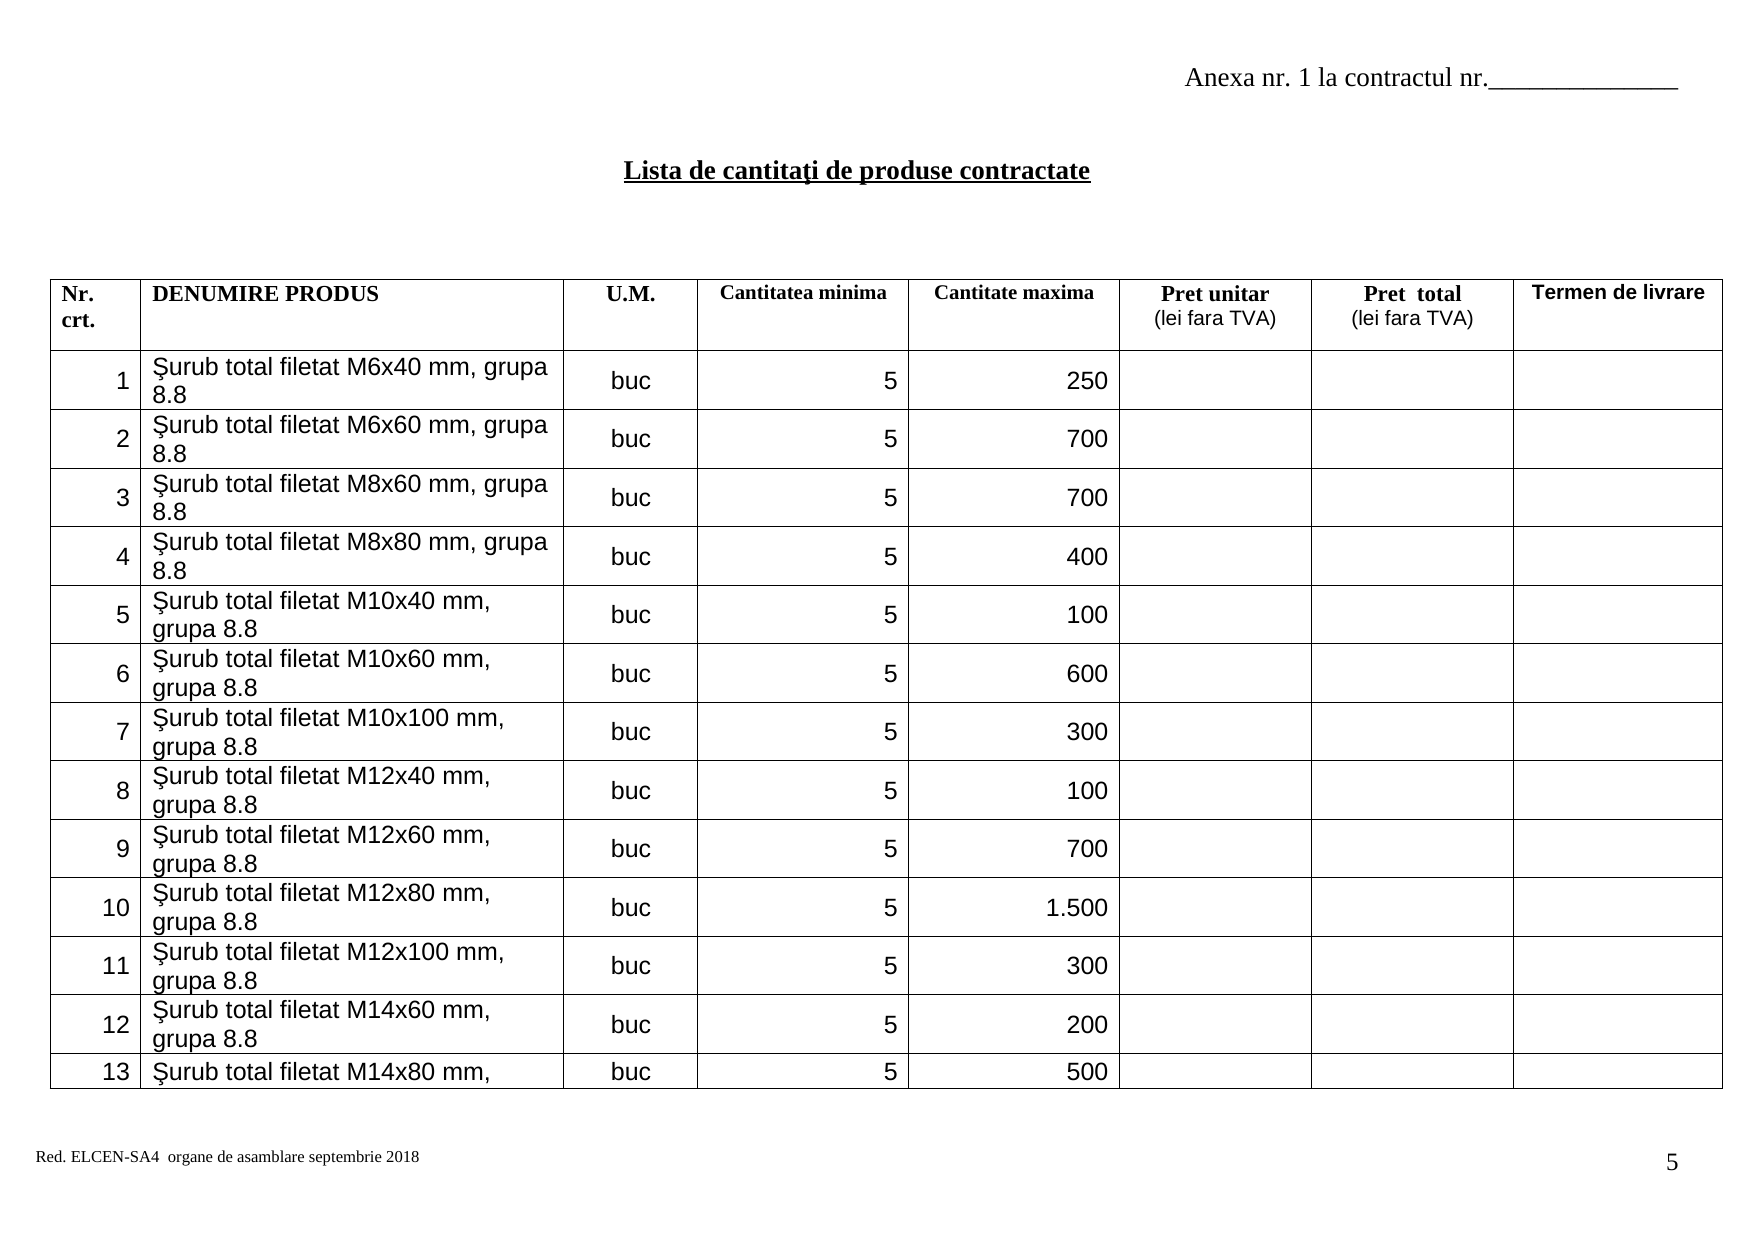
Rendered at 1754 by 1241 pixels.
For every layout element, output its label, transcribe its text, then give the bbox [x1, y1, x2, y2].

table_cell [1514, 937, 1722, 994]
table_cell 1.500 [909, 878, 1119, 936]
table_cell 700 [909, 820, 1119, 877]
table_cell [1120, 527, 1311, 584]
table_cell [1120, 761, 1311, 819]
table_cell 6 [51, 644, 140, 702]
table_cell 600 [909, 644, 1119, 702]
table_cell [1514, 820, 1722, 877]
table_cell [1312, 351, 1513, 409]
table_cell buc [564, 995, 697, 1053]
table_cell 3 [51, 469, 140, 526]
table_cell [1120, 1054, 1311, 1088]
table_header Termen de livrare [1514, 280, 1722, 350]
table_cell buc [564, 586, 697, 643]
table_cell buc [564, 937, 697, 994]
table_cell 10 [51, 878, 140, 936]
table_cell [1120, 351, 1311, 409]
table_cell 8 [51, 761, 140, 819]
table_cell [1514, 410, 1722, 467]
table_cell 250 [909, 351, 1119, 409]
table_cell [1514, 761, 1722, 819]
table_header Nr. crt. [51, 280, 140, 350]
text Anexa nr. 1 la contractul nr.______________ [35, 61, 1678, 92]
table_cell [1514, 469, 1722, 526]
table_cell buc [564, 351, 697, 409]
table_cell 1 [51, 351, 140, 409]
table_cell [1312, 586, 1513, 643]
table_cell 200 [909, 995, 1119, 1053]
table_cell [1120, 703, 1311, 760]
table_cell [1120, 878, 1311, 936]
table_cell 5 [698, 820, 908, 877]
table_cell [1312, 995, 1513, 1053]
table_cell Şurub total filetat M14x80 mm, grupa 8.8 [141, 1054, 563, 1088]
table_cell 12 [51, 995, 140, 1053]
table_cell 5 [698, 644, 908, 702]
table_cell 9 [51, 820, 140, 877]
text Lista de cantitaţi de produse contractate [35, 154, 1678, 185]
table_cell 700 [909, 469, 1119, 526]
table_cell [1514, 586, 1722, 643]
table_cell 5 [698, 410, 908, 467]
table_header Pret total (lei fara TVA) [1312, 280, 1513, 350]
table_cell Şurub total filetat M8x80 mm, grupa 8.8 [141, 527, 563, 584]
table_cell 13 [51, 1054, 140, 1088]
table_cell [1514, 878, 1722, 936]
table_cell 700 [909, 410, 1119, 467]
table_cell [1312, 410, 1513, 467]
table_cell buc [564, 644, 697, 702]
table_cell buc [564, 410, 697, 467]
table_cell 400 [909, 527, 1119, 584]
table_cell 100 [909, 586, 1119, 643]
table_header Cantitatea minima [698, 280, 908, 350]
table_cell [1312, 878, 1513, 936]
table_header Cantitate maxima [909, 280, 1119, 350]
table_cell [1514, 995, 1722, 1053]
table_cell [1312, 1054, 1513, 1088]
table_cell buc [564, 1054, 697, 1088]
table_header U.M. [564, 280, 697, 350]
table_cell [1312, 937, 1513, 994]
table_cell 11 [51, 937, 140, 994]
table_cell [1120, 820, 1311, 877]
table_cell [1514, 1054, 1722, 1088]
table_cell 2 [51, 410, 140, 467]
table_cell 5 [698, 1054, 908, 1088]
table_cell [1120, 995, 1311, 1053]
table_cell [1514, 527, 1722, 584]
table_cell [1120, 644, 1311, 702]
table_cell Şurub total filetat M6x60 mm, grupa 8.8 [141, 410, 563, 467]
table_cell [1120, 937, 1311, 994]
table_cell Şurub total filetat M12x40 mm, grupa 8.8 [141, 761, 563, 819]
table_cell [1120, 410, 1311, 467]
table_cell 4 [51, 527, 140, 584]
table_cell Şurub total filetat M14x60 mm, grupa 8.8 [141, 995, 563, 1053]
table_cell 7 [51, 703, 140, 760]
table_cell Şurub total filetat M6x40 mm, grupa 8.8 [141, 351, 563, 409]
table_cell Şurub total filetat M12x60 mm, grupa 8.8 [141, 820, 563, 877]
table_cell buc [564, 761, 697, 819]
table_cell [1514, 644, 1722, 702]
table_cell 5 [698, 469, 908, 526]
table_cell [1312, 644, 1513, 702]
table_cell [1514, 351, 1722, 409]
table_cell Şurub total filetat M8x60 mm, grupa 8.8 [141, 469, 563, 526]
table_cell [1120, 469, 1311, 526]
table_cell buc [564, 527, 697, 584]
table_cell 5 [698, 878, 908, 936]
table_cell 5 [698, 351, 908, 409]
table_cell 5 [698, 527, 908, 584]
table_cell 5 [698, 937, 908, 994]
table_cell [1514, 703, 1722, 760]
table_cell Şurub total filetat M10x60 mm, grupa 8.8 [141, 644, 563, 702]
table_cell Şurub total filetat M10x100 mm, grupa 8.8 [141, 703, 563, 760]
table_header DENUMIRE PRODUS [141, 280, 563, 350]
table_cell buc [564, 703, 697, 760]
table_cell [1312, 820, 1513, 877]
table_cell [1312, 469, 1513, 526]
table_cell 300 [909, 937, 1119, 994]
table_cell 5 [51, 586, 140, 643]
table_cell 500 [909, 1054, 1119, 1088]
table_cell 5 [698, 586, 908, 643]
table_cell buc [564, 820, 697, 877]
table_cell buc [564, 469, 697, 526]
table_cell [1312, 703, 1513, 760]
table_cell buc [564, 878, 697, 936]
table_cell Şurub total filetat M12x100 mm, grupa 8.8 [141, 937, 563, 994]
table_cell 5 [698, 703, 908, 760]
table_cell Şurub total filetat M10x40 mm, grupa 8.8 [141, 586, 563, 643]
table_cell [1312, 761, 1513, 819]
table_cell 5 [698, 995, 908, 1053]
table_cell [1120, 586, 1311, 643]
table_cell 300 [909, 703, 1119, 760]
table_cell [1312, 527, 1513, 584]
table_cell 5 [698, 761, 908, 819]
table_cell 100 [909, 761, 1119, 819]
table_cell Şurub total filetat M12x80 mm, grupa 8.8 [141, 878, 563, 936]
table_header Pret unitar (lei fara TVA) [1120, 280, 1311, 350]
